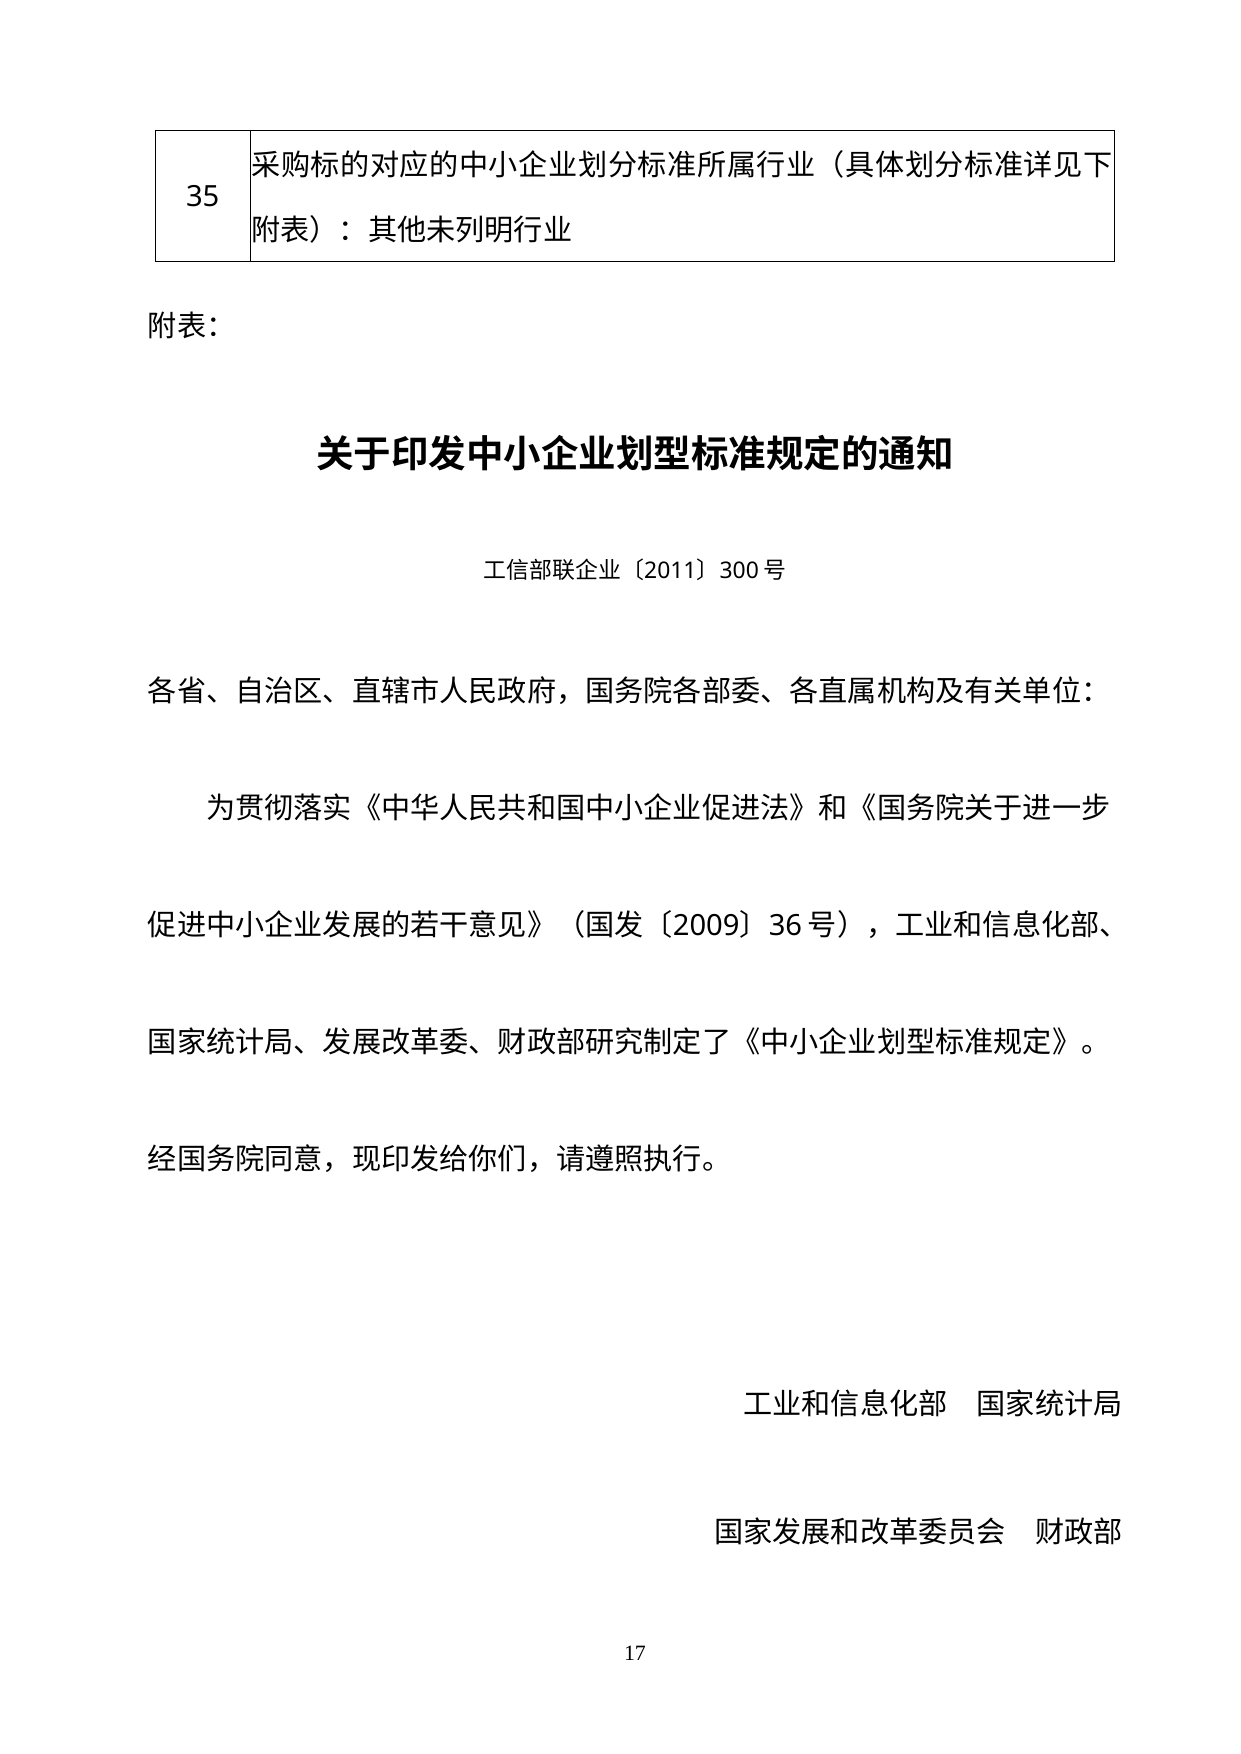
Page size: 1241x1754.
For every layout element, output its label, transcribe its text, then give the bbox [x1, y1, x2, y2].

text 各省、自治区、直辖市人民政府，国务院各部委、各直属机构及有关单位： 为贯彻落实《中华人民共和国中小企业促进法》和《国务院关于进一步促进中小企业发展的若干意见》（国发〔2009〕36号），工业和信息化部、国家统计局、发展改革委、财政部研究制定了《中小企业划型标准规定》。经国务院同意，现印发给你们，请遵照执行。 [148, 656, 1122, 1189]
text 工业和信息化部 国家统计局 [148, 1252, 1122, 1434]
table_cell 35 [156, 131, 250, 261]
table_cell 采购标的对应的中小企业划分标准所属行业（具体划分标准详见下附表）：其他未列明行业 [251, 131, 1114, 261]
text 附表： [148, 291, 1122, 356]
text 关于印发中小企业划型标准规定的通知 工信部联企业〔2011〕300号 [148, 419, 1122, 601]
text 国家发展和改革委员会 财政部 [148, 1497, 1122, 1562]
